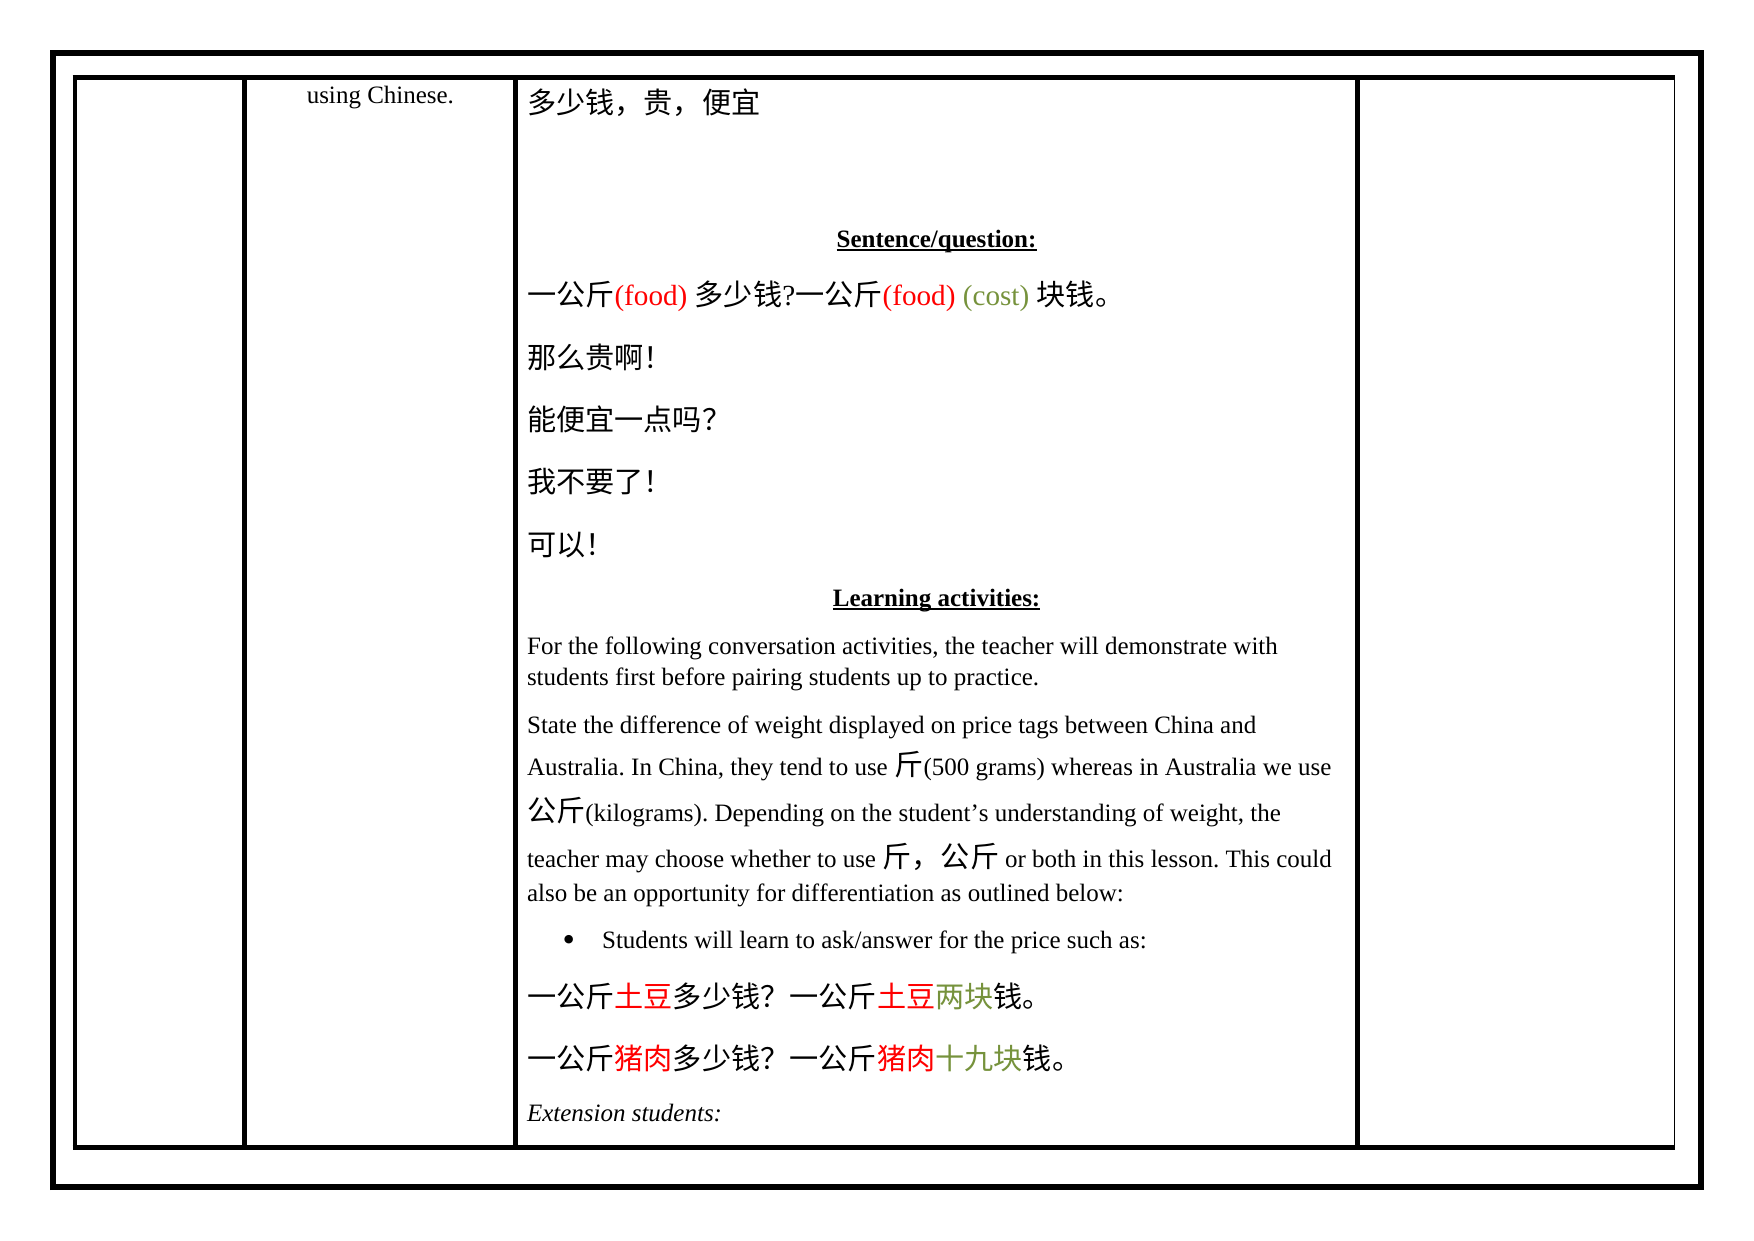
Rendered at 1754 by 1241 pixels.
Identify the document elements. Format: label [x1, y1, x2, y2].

table_cell [77, 80, 242, 1145]
table_cell [247, 80, 513, 1145]
table_cell [518, 80, 1355, 1145]
table_cell [1360, 80, 1674, 1145]
